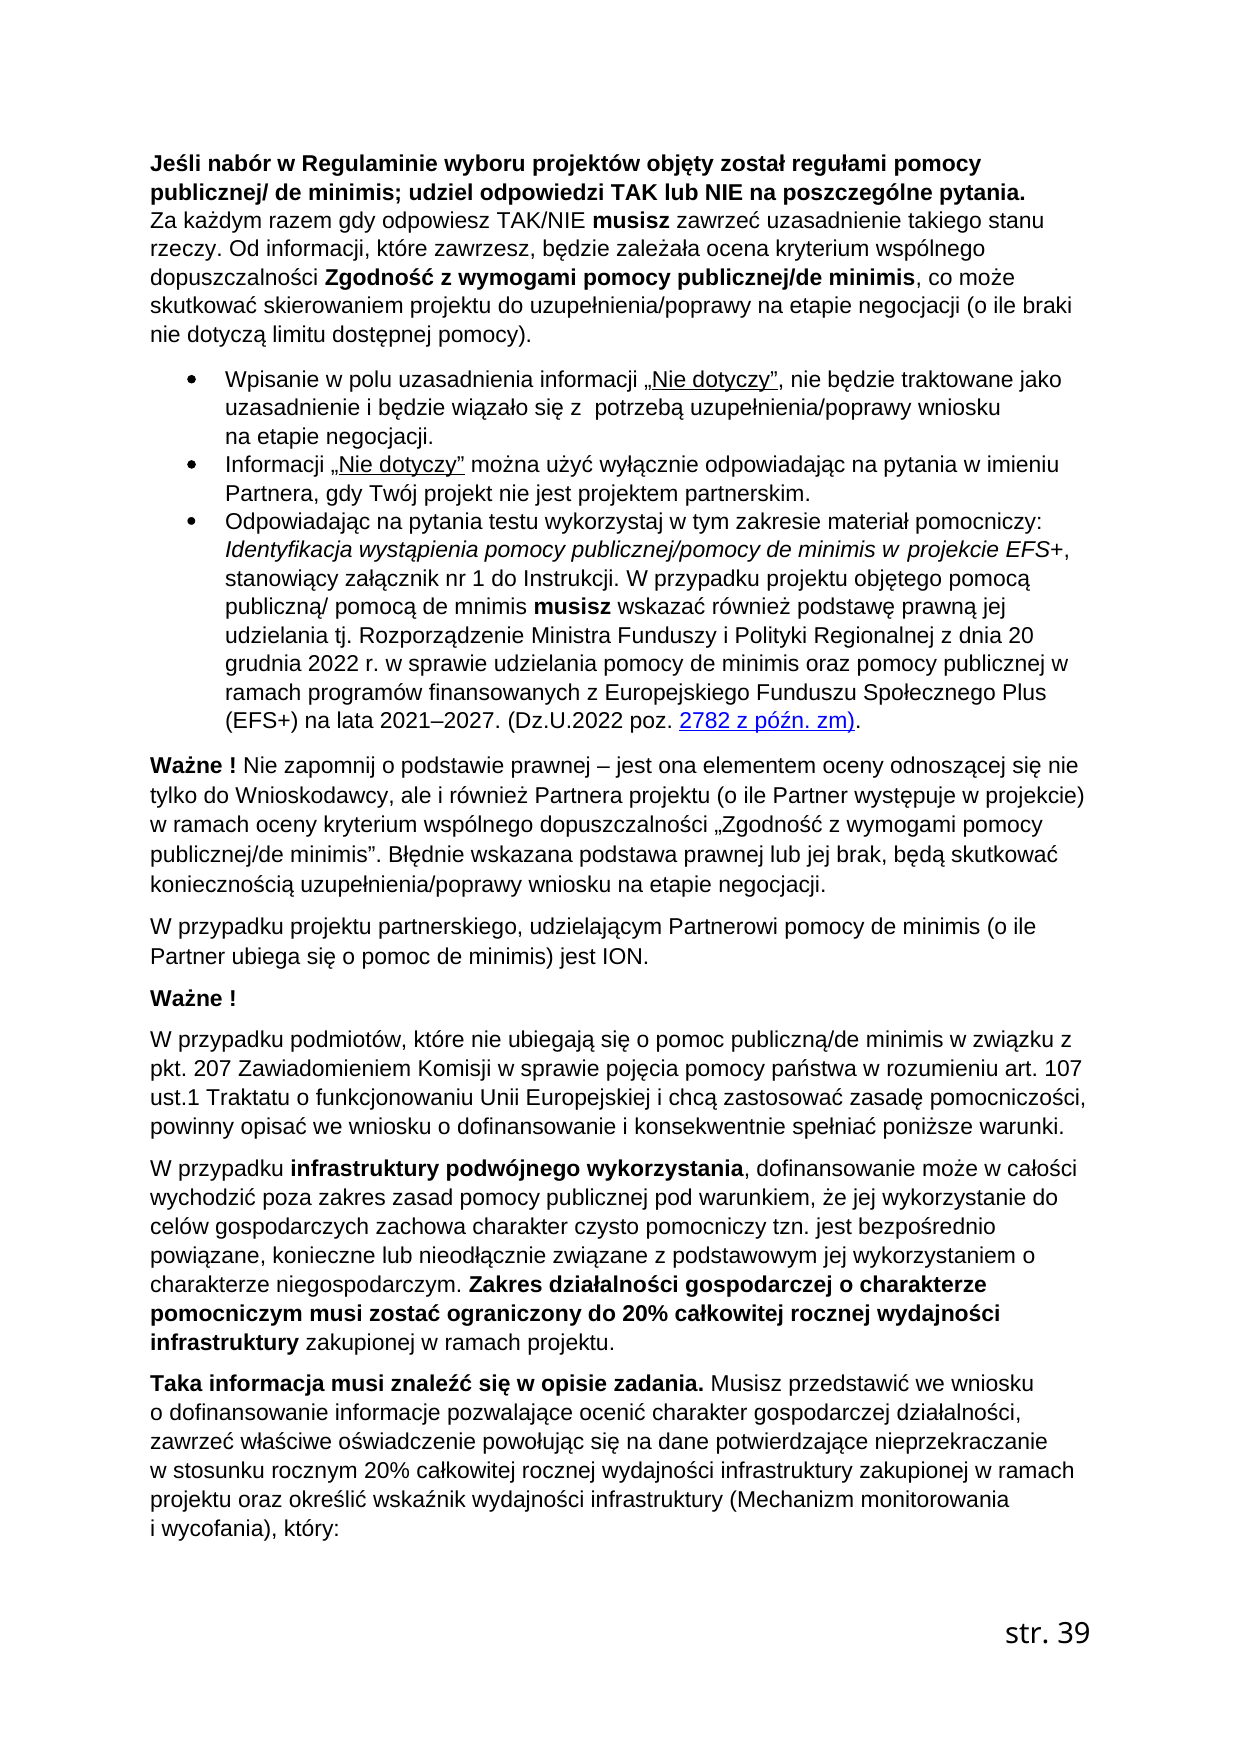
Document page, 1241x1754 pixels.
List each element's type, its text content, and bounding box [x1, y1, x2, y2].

text W przypadku infrastruktury podwójnego wykorzystania, dofinansowanie może w całości wychodzić poza zakres zasad pomocy publicznej pod warunkiem, że jej wykorzystanie do celów gospodarczych zachowa charakter czysto pomocniczy tzn. jest bezpośrednio powiązane, konieczne lub nieodłącznie związane z podstawowym jej wykorzystaniem o charakterze niegospodarczym. Zakres działalności gospodarczej o charakterze pomocniczym musi zostać ograniczony do 20% całkowitej rocznej wydajności infrastruktury zakupionej w ramach projektu. [150, 1155, 1090, 1355]
text Ważne ! [150, 985, 1090, 1011]
text Ważne ! Nie zapomnij o podstawie prawnej – jest ona elementem oceny odnoszącej się nie tylko do Wnioskodawcy, ale i również Partnera projektu (o ile Partner występuje w projekcie) w ramach oceny kryterium wspólnego dopuszczalności „Zgodność z wymogami pomocy publicznej/de minimis”. Błędnie wskazana podstawa prawnej lub jej brak, będą skutkować koniecznością uzupełnienia/poprawy wniosku na etapie negocjacji. [150, 752, 1090, 897]
text Jeśli nabór w Regulaminie wyboru projektów objęty został regułami pomocy publicznej/ de minimis; udziel odpowiedzi TAK lub NIE na poszczególne pytania. Za każdym razem gdy odpowiesz TAK/NIE musisz zawrzeć uzasadnienie takiego stanu rzeczy. Od informacji, które zawrzesz, będzie zależała ocena kryterium wspólnego dopuszczalności Zgodność z wymogami pomocy publicznej/de minimis, co może skutkować skierowaniem projektu do uzupełnienia/poprawy na etapie negocjacji (o ile braki nie dotyczą limitu dostępnej pomocy). [150, 150, 1090, 347]
text Taka informacja musi znaleźć się w opisie zadania. Musisz przedstawić we wniosku o dofinansowanie informacje pozwalające ocenić charakter gospodarczej działalności, zawrzeć właściwe oświadczenie powołując się na dane potwierdzające nieprzekraczanie w stosunku rocznym 20% całkowitej rocznej wydajności infrastruktury zakupionej w ramach projektu oraz określić wskaźnik wydajności infrastruktury (Mechanizm monitorowania i wycofania), który: [150, 1370, 1090, 1541]
list Odpowiadając na pytania testu wykorzystaj w tym zakresie materiał pomocniczy: Identyfikacja wystąpienia pomocy publicznej/pomocy de minimis w projekcie EFS+, stanowiący załącznik nr 1 do Instrukcji. W przypadku projektu objętego pomocą publiczną/ pomocą de mnimis musisz wskazać również podstawę prawną jej udzielania tj. Rozporządzenie Ministra Funduszy i Polityki Regionalnej z dnia 20 grudnia 2022 r. w sprawie udzielania pomocy de minimis oraz pomocy publicznej w ramach programów finansowanych z Europejskiego Funduszu Społecznego Plus (EFS+) na lata 2021–2027. (Dz.U.2022 poz. 2782 z późn. zm). [187, 508, 1090, 733]
text W przypadku podmiotów, które nie ubiegają się o pomoc publiczną/de minimis w związku z pkt. 207 Zawiadomieniem Komisji w sprawie pojęcia pomocy państwa w rozumieniu art. 107 ust.1 Traktatu o funkcjonowaniu Unii Europejskiej i chcą zastosować zasadę pomocniczości, powinny opisać we wniosku o dofinansowanie i konsekwentnie spełniać poniższe warunki. [150, 1026, 1090, 1139]
text W przypadku projektu partnerskiego, udzielającym Partnerowi pomocy de minimis (o ile Partner ubiega się o pomoc de minimis) jest ION. [150, 913, 1090, 969]
list Informacji „Nie dotyczy” można użyć wyłącznie odpowiadając na pytania w imieniu Partnera, gdy Twój projekt nie jest projektem partnerskim. [187, 451, 1090, 506]
list Wpisanie w polu uzasadnienia informacji „Nie dotyczy”, nie będzie traktowane jako uzasadnienie i będzie wiązało się z potrzebą uzupełnienia/poprawy wniosku na etapie negocjacji. [187, 366, 1090, 449]
